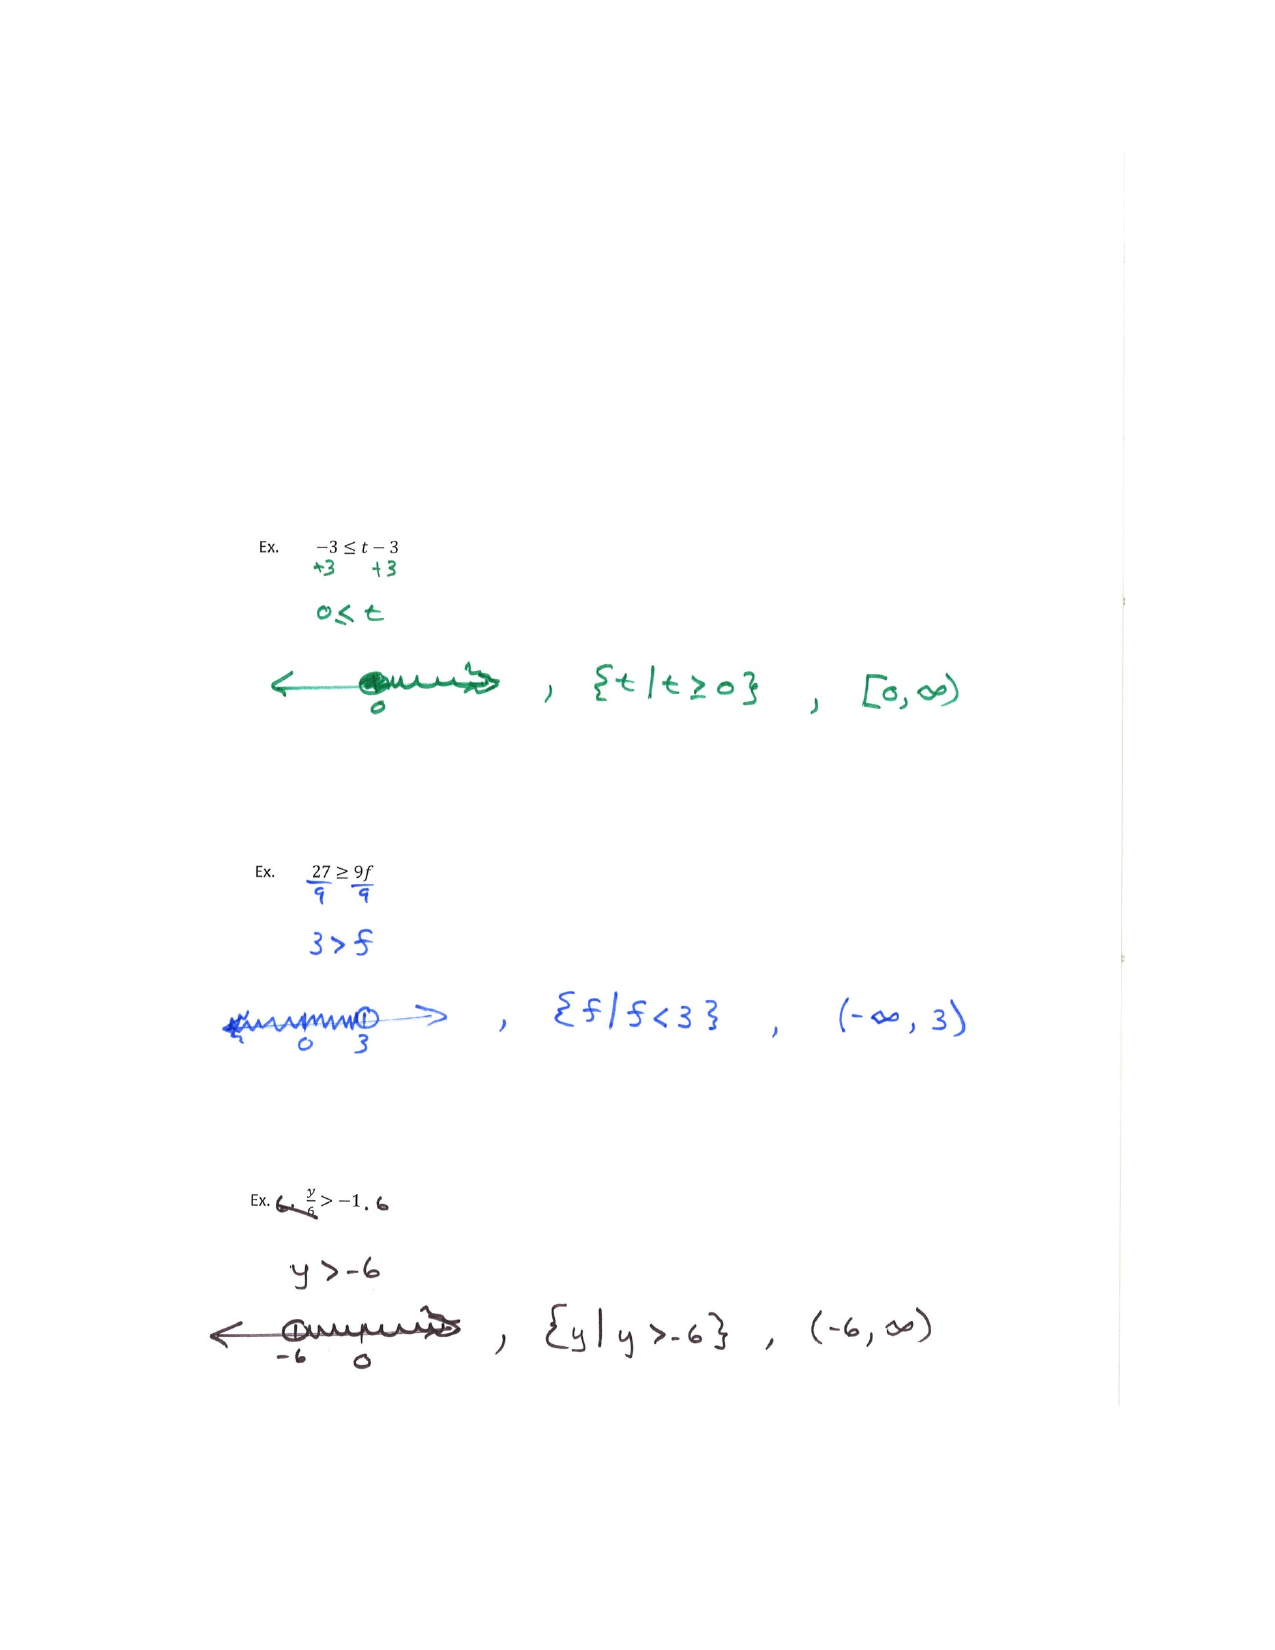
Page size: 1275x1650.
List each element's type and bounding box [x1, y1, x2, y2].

picture [150, 150, 1125, 1412]
